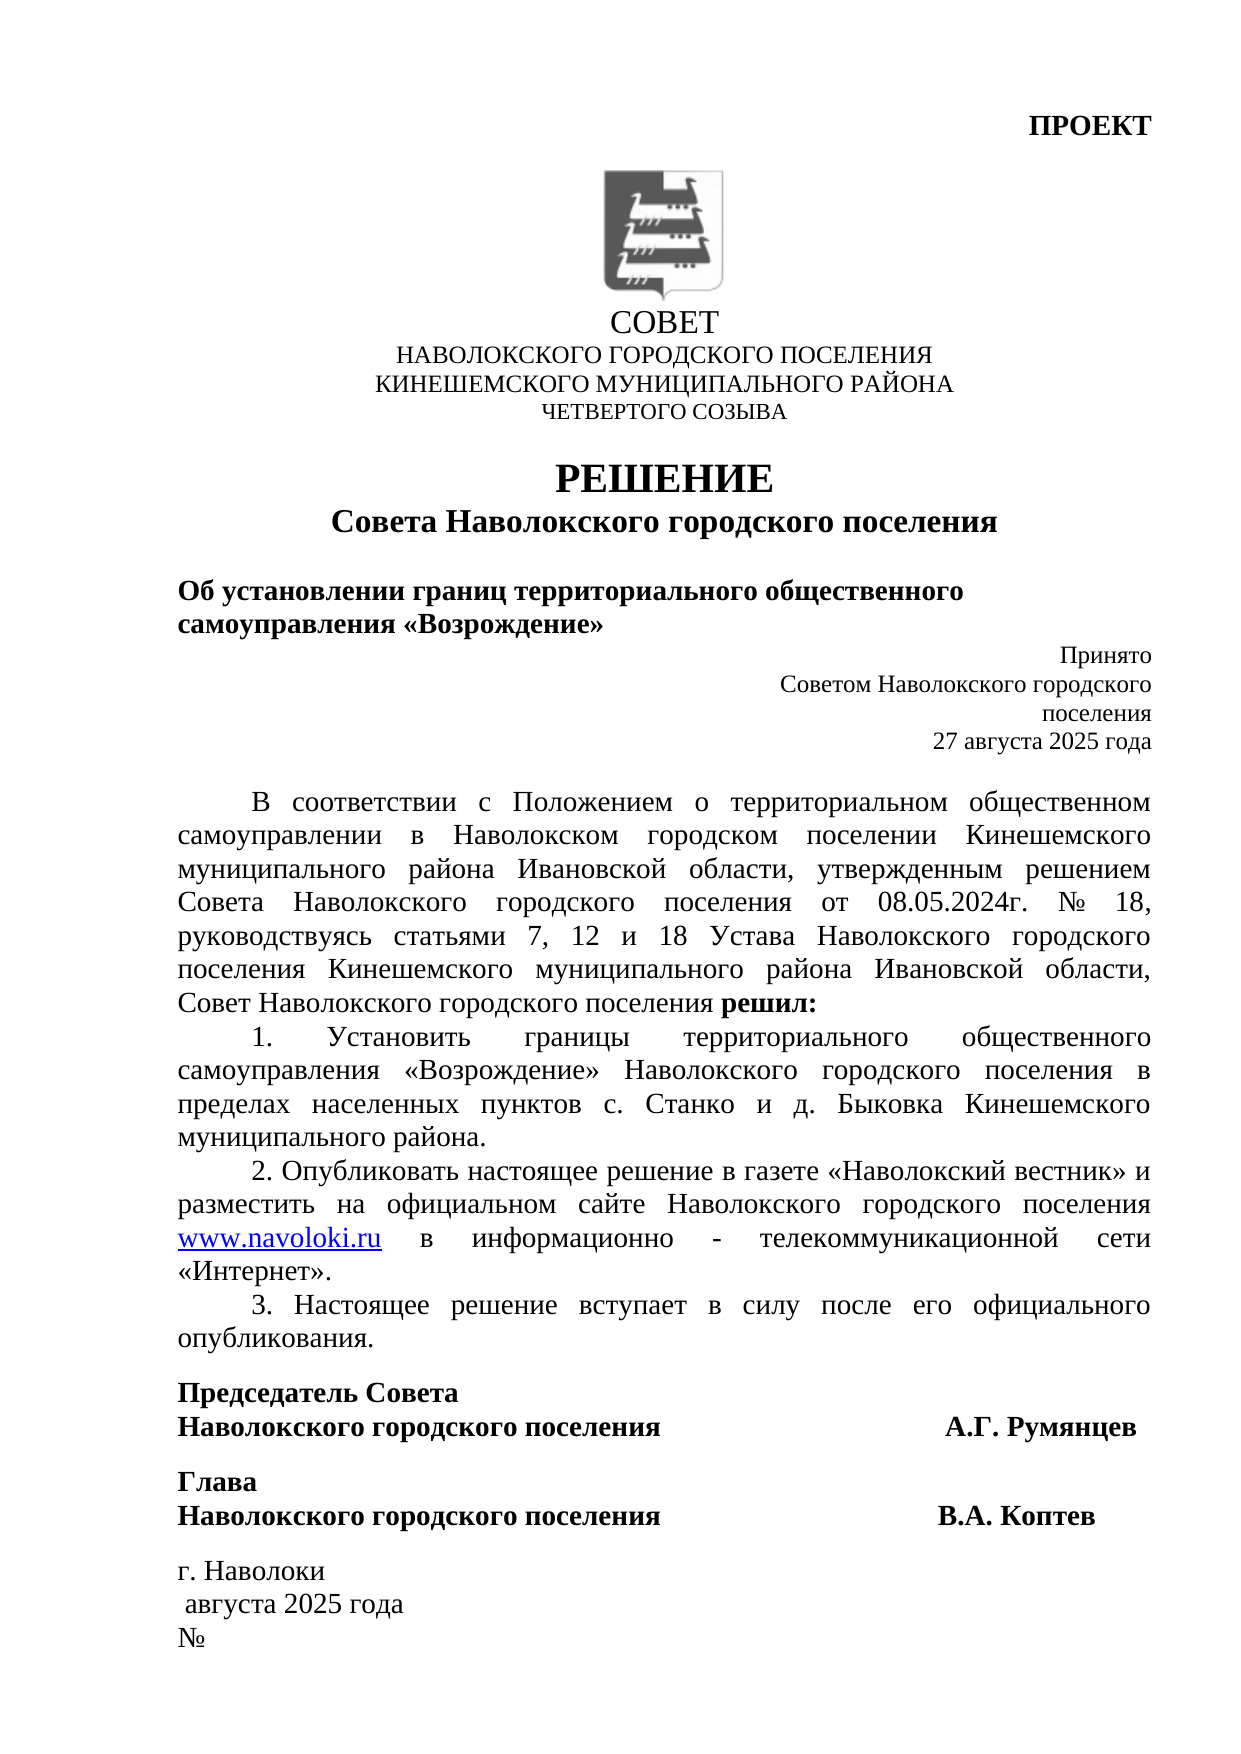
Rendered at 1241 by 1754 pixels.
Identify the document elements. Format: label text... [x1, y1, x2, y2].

text Советом Наволокского городского поселения [177, 669, 1152, 726]
text 2. Опубликовать настоящее решение в газете «Наволокский вестник» и разместить на официальном сайте Наволокского городского поселения www.navoloki.ru в информационно - телекоммуникационной сети «Интернет». [177, 1153, 1152, 1287]
text Принято [177, 640, 1152, 669]
text Наволокского городского поселения А.Г. Румянцев [177, 1409, 1152, 1443]
text Председатель Совета [177, 1376, 1152, 1409]
text ЧЕТВЕРТОГО СОЗЫВА [177, 398, 1152, 424]
text 27 августа 2025 года [177, 726, 1152, 755]
text СОВЕТ [177, 302, 1152, 341]
text В соответствии с Положением о территориальном общественном самоуправлении в Наволокском городском поселении Кинешемского муниципального района Ивановской области, утвержденным решением Совета Наволокского городского поселения от 08.05.2024г. № 18, руководствуясь статьями 7, 12 и 18 Устава Наволокского городского поселения Кинешемского муниципального района Ивановской области, Совет Наволокского городского поселения решил: [177, 784, 1152, 1019]
text НАВОЛОКСКОГО ГОРОДСКОГО ПОСЕЛЕНИЯ [177, 341, 1152, 369]
text г. Наволоки [177, 1553, 1152, 1586]
text августа 2025 года [177, 1586, 1152, 1620]
text 1. Установить границы территориального общественного самоуправления «Возрождение» Наволокского городского поселения в пределах населенных пунктов с. Станко и д. Быковка Кинешемского муниципального района. [177, 1019, 1152, 1153]
text ПРОЕКТ [177, 108, 1152, 141]
text РЕШЕНИЕ [177, 453, 1152, 501]
text 3. Настоящее решение вступает в силу после его официального опубликования. [177, 1287, 1152, 1354]
text № [177, 1620, 1152, 1653]
text Совета Наволокского городского поселения [177, 501, 1152, 539]
text Об установлении границ территориального общественного самоуправления «Возрождение» [177, 573, 1152, 640]
text Наволокского городского поселения В.А. Коптев [177, 1498, 1152, 1531]
text КИНЕШЕМСКОГО МУНИЦИПАЛЬНОГО РАЙОНА [177, 369, 1152, 398]
text Глава [177, 1464, 1152, 1498]
